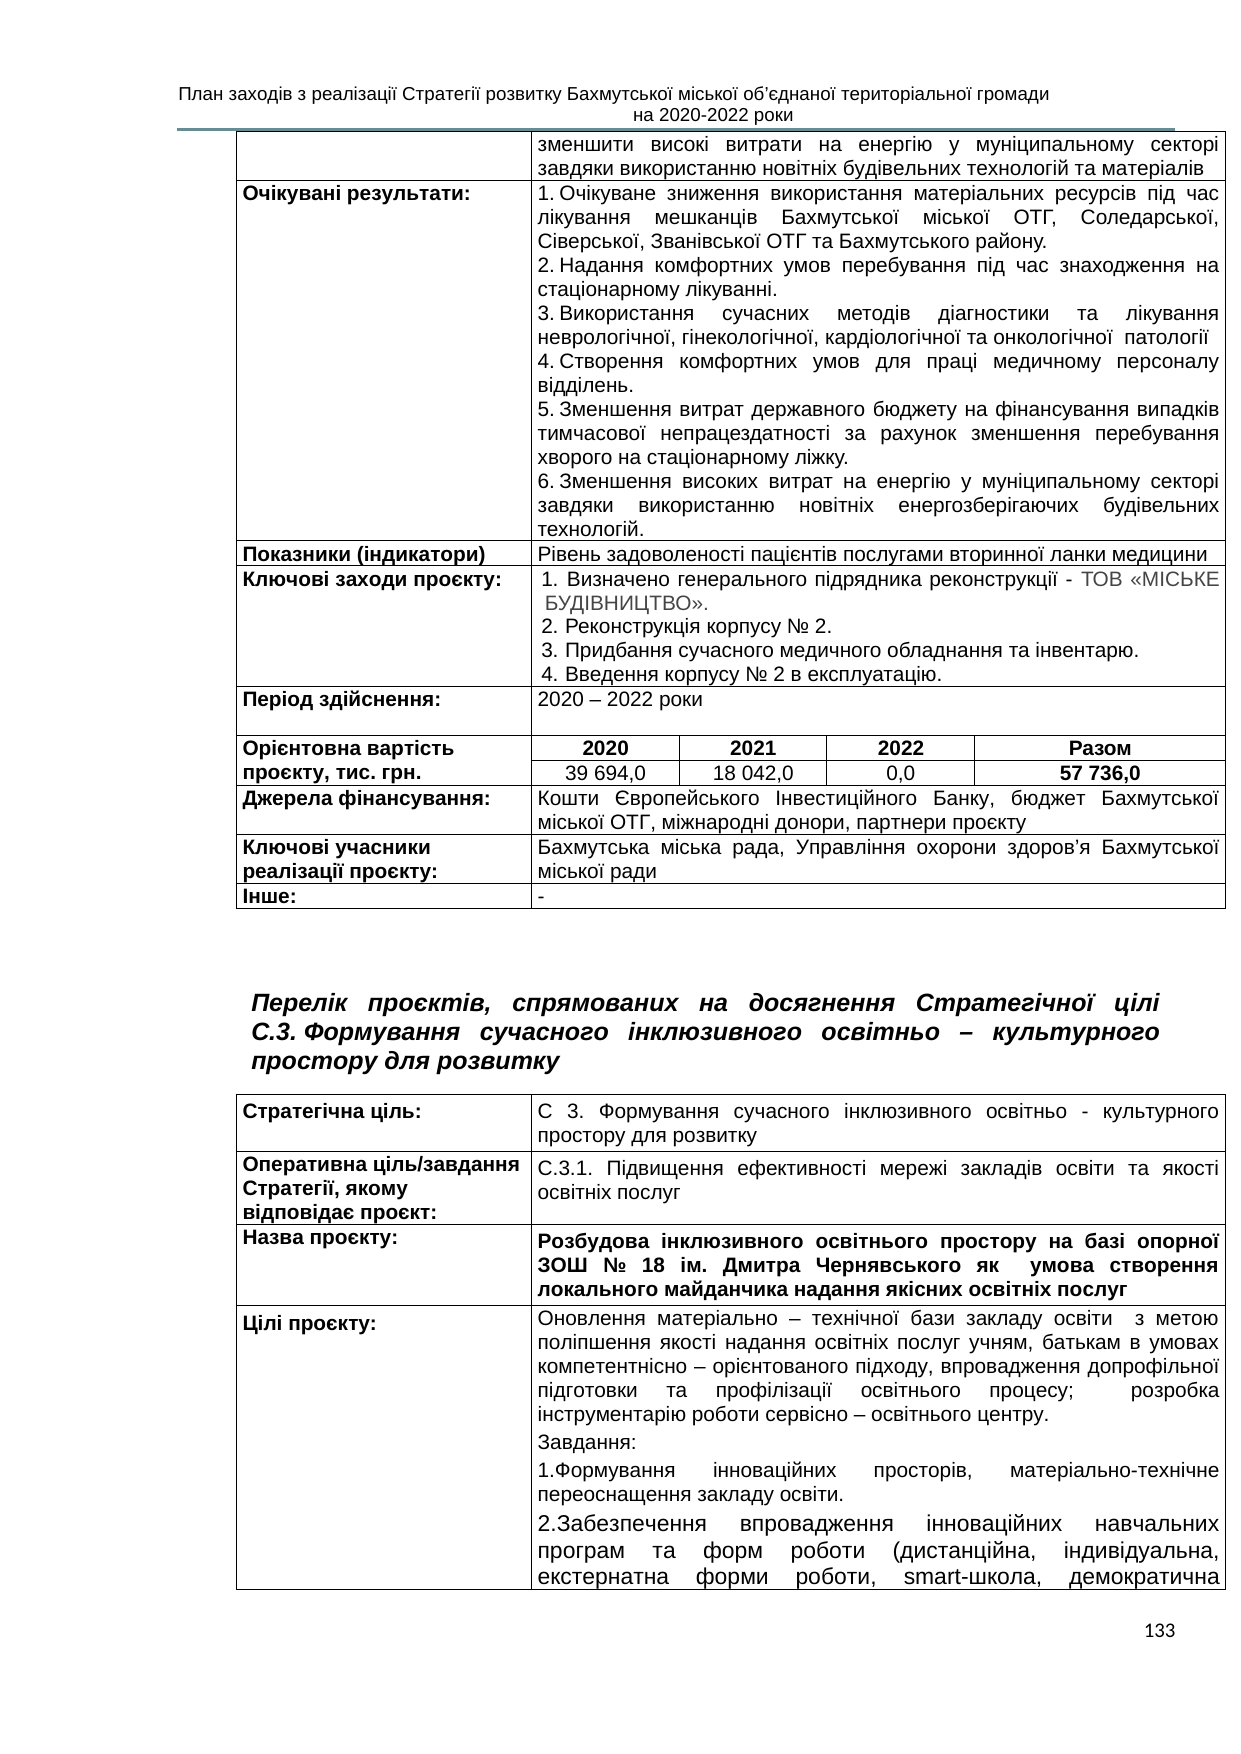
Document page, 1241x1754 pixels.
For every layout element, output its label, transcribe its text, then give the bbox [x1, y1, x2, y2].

table_cell 2020 [532, 736, 679, 760]
table_cell Період здійснення: [237, 687, 531, 735]
table_cell Очікувані результати: [237, 181, 531, 540]
subtitle Перелік проєктів, спрямованих на досягнення Стратегічної цілі С.3. Формування сучасного інклюзивного освітньо – культурного простору для розвитку [251, 988, 1161, 1074]
table_cell Інше: [237, 884, 531, 908]
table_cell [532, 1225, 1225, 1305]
table_cell 0,0 [827, 761, 974, 785]
table_cell Очікуване зниження використання матеріальних ресурсів під час лікування мешканців Бахмутської міської ОТГ, Соледарської, Сіверської, Званівської ОТГ та Бахмутського району. Надання комфортних умов перебування під час знаходження на стаціонарному лікуванні. Використання сучасних методів діагностики та лікування неврологічної, гінекологічної, кардіологічної та онкологічної патології Створення комфортних умов для праці медичному персоналу відділень. Зменшення витрат державного бюджету на фінансування випадків тимчасової непрацездатності за рахунок зменшення перебування хворого на стаціонарному ліжку. Зменшення високих витрат на енергію у муніципальному секторі завдяки використанню новітніх енергозберігаючих будівельних технологій. [532, 181, 1225, 540]
table_cell 18 042,0 [680, 761, 826, 785]
table_cell 39 694,0 [532, 761, 679, 785]
table_cell Джерела фінансування: [237, 786, 531, 834]
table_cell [532, 132, 1225, 180]
table_cell 2020 – 2022 роки [532, 687, 1225, 735]
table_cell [237, 132, 531, 180]
table_cell Рівень задоволеності пацієнтів послугами вторинної ланки медицини [532, 541, 1225, 565]
table_cell 2022 [827, 736, 974, 760]
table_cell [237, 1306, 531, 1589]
table_header Стратегічна ціль: [237, 1095, 531, 1151]
table_cell Бахмутська міська рада, Управління охорони здоров’я Бахмутської міської ради [532, 835, 1225, 883]
table_cell Разом [975, 736, 1225, 760]
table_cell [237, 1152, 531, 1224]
table_cell Визначено генерального підрядника реконструкції - ТОВ «МІСЬКЕ БУДІВНИЦТВО». Реконструкція корпусу № 2. Придбання сучасного медичного обладнання та інвентарю. Введення корпусу № 2 в експлуатацію. [532, 566, 1225, 686]
table_cell 57 736,0 [975, 761, 1225, 785]
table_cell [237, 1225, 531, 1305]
table_header С 3. Формування сучасного інклюзивного освітньо - культурного простору для розвитку [532, 1095, 1225, 1151]
table_cell Ключові заходи проєкту: [237, 566, 531, 686]
table_cell - [532, 884, 1225, 908]
table_cell 2021 [680, 736, 826, 760]
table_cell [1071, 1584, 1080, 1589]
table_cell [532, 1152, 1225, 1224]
table_cell Орієнтовна вартість проєкту, тис. грн. [237, 736, 531, 785]
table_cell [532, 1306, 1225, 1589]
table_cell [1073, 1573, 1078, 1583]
table_cell Показники (індикатори) [237, 541, 531, 565]
table_cell Кошти Європейського Інвестиційного Банку, бюджет Бахмутської міської ОТГ, міжнародні донори, партнери проєкту [532, 786, 1225, 834]
table_cell Ключові учасники реалізації проєкту: [237, 835, 531, 883]
